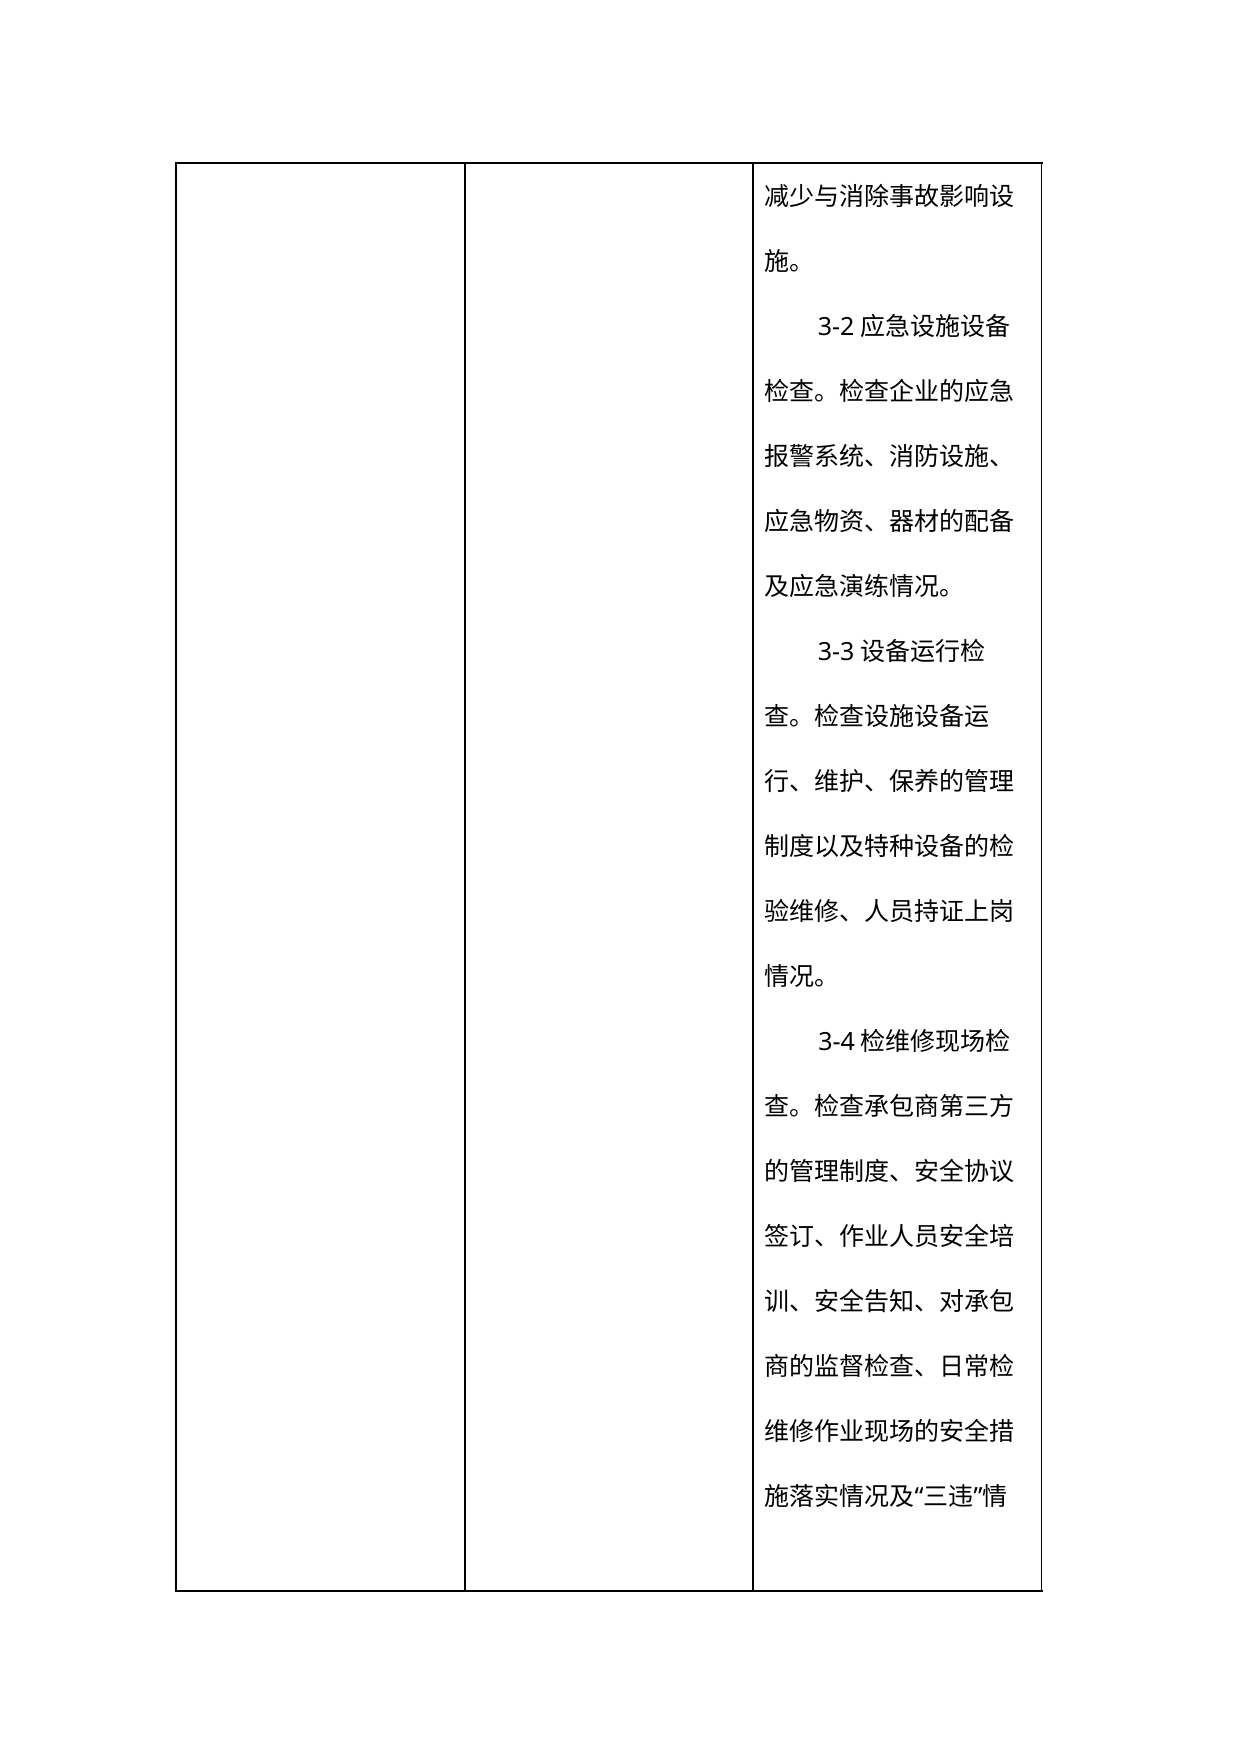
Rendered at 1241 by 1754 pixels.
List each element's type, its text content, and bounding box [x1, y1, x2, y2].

table_cell 6 [177, 164, 464, 1590]
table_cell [754, 164, 1041, 1590]
table_cell [466, 164, 752, 1590]
